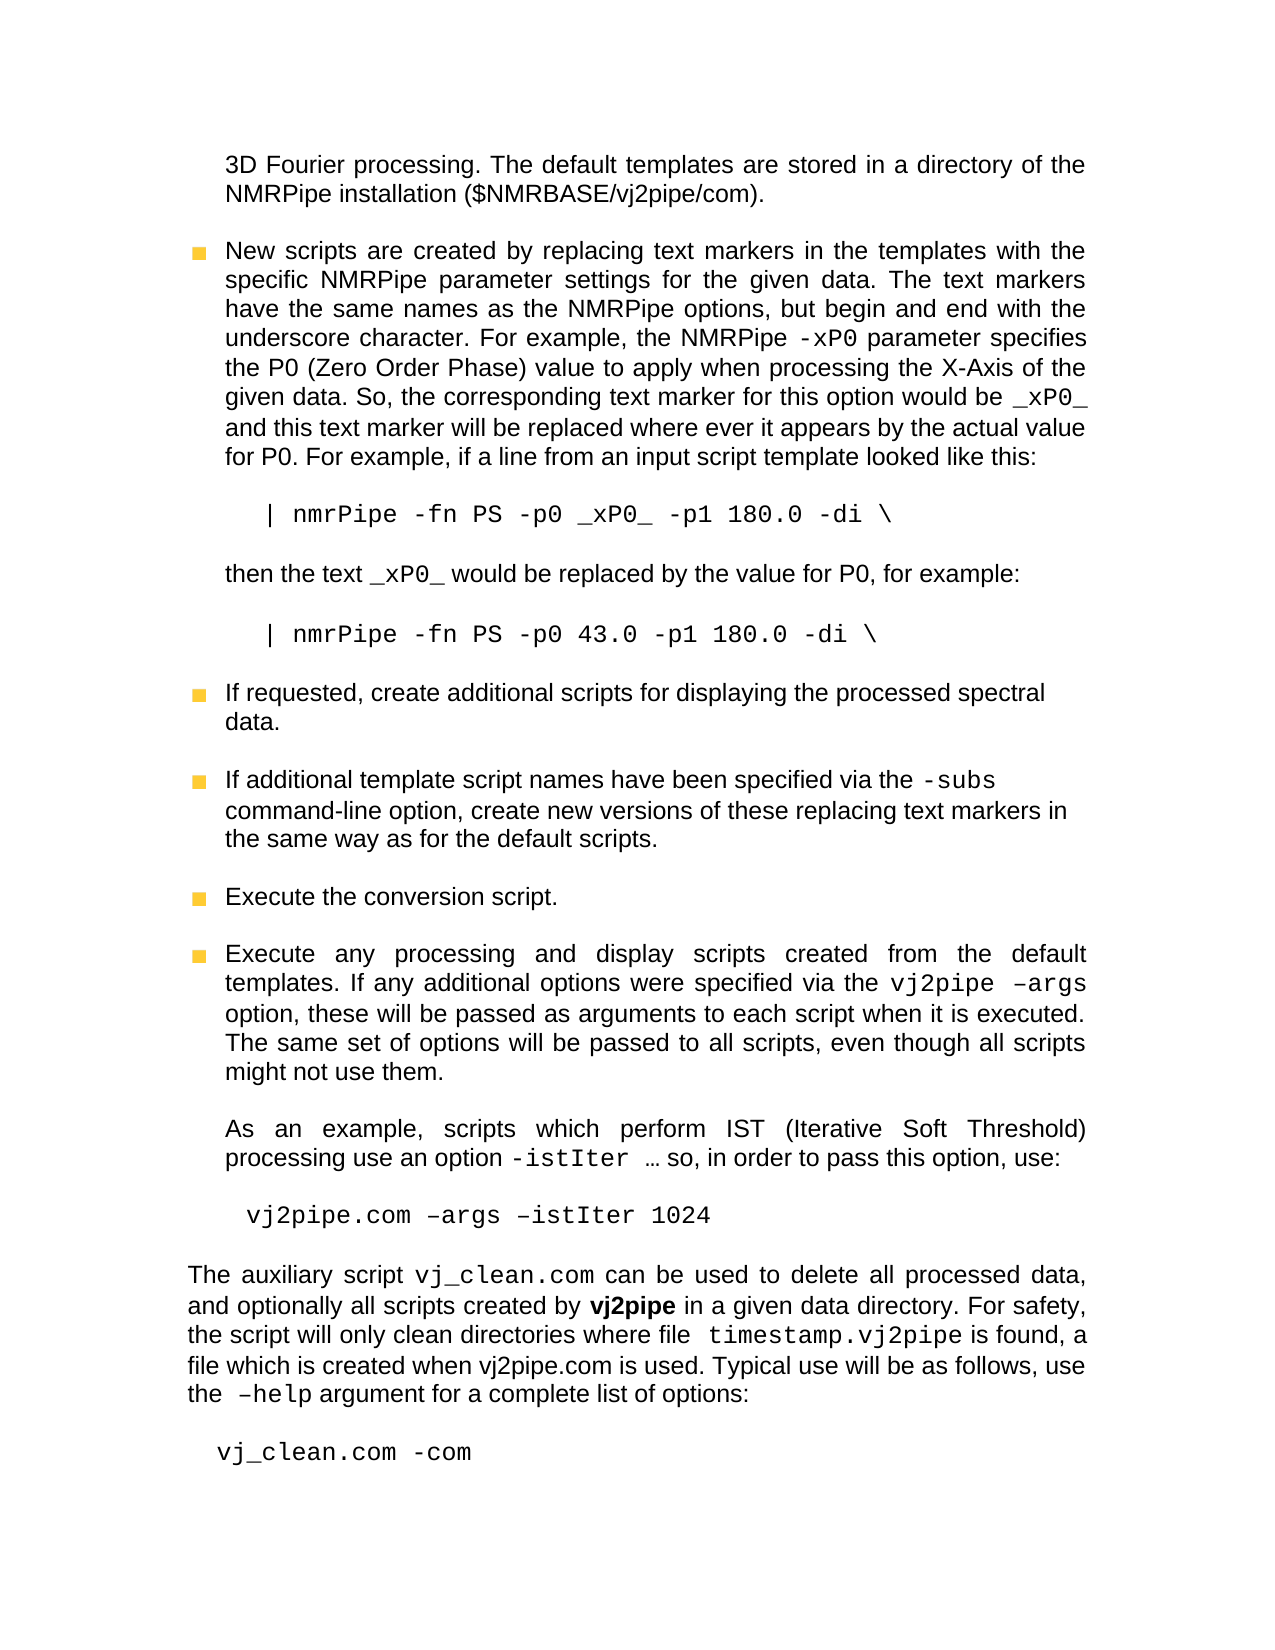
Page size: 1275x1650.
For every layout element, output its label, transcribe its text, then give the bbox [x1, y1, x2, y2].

text vj2pipe.com –args –istIter 1024 [225, 1202, 1087, 1231]
list If requested, create additional scripts for displaying the processed spectral data. [187, 678, 1087, 736]
list New scripts are created by replacing text markers in the templates with the specific NMRPipe parameter settings for the given data. The text markers have the same names as the NMRPipe options, but begin and end with the underscore character. For example, the NMRPipe -xP0 parameter specifies the P0 (Zero Order Phase) value to apply when processing the X-Axis of the given data. So, the corresponding text marker for this option would be _xP0_ and this text marker will be replaced where ever it appears by the actual value for P0. For example, if a line from an input script template looked like this: [187, 236, 1087, 471]
picture [188, 685, 206, 702]
list Execute any processing and display scripts created from the default templates. If any additional options were specified via the vj2pipe –args option, these will be passed as arguments to each script when it is executed. The same set of options will be passed to all scripts, even though all scripts might not use them. [187, 939, 1087, 1085]
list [187, 150, 1087, 207]
list Execute the conversion script. [187, 882, 1087, 911]
picture [188, 888, 206, 906]
text | nmrPipe -fn PS -p0 _xP0_ -p1 180.0 -di \ then the text _xP0_ would be replaced by the value for P0, for example: | nmrPipe -fn PS -p0 43.0 -p1 180.0 -di \ [225, 471, 1087, 650]
picture [188, 771, 206, 789]
text vj_clean.com -com [187, 1439, 1087, 1468]
picture [188, 946, 206, 963]
list If additional template script names have been specified via the -subs command-line option, create new versions of these replacing text markers in the same way as for the default scripts. [187, 765, 1087, 853]
picture [188, 243, 206, 260]
text The auxiliary script vj_clean.com can be used to delete all processed data, and optionally all scripts created by vj2pipe in a given data directory. For safety, the script will only clean directories where file timestamp.vj2pipe is found, a file which is created when vj2pipe.com is used. Typical use will be as follows, use the –help argument for a complete list of options: [187, 1260, 1087, 1410]
text As an example, scripts which perform IST (Iterative Soft Threshold) processing use an option -istIter … so, in order to pass this option, use: [225, 1114, 1087, 1174]
